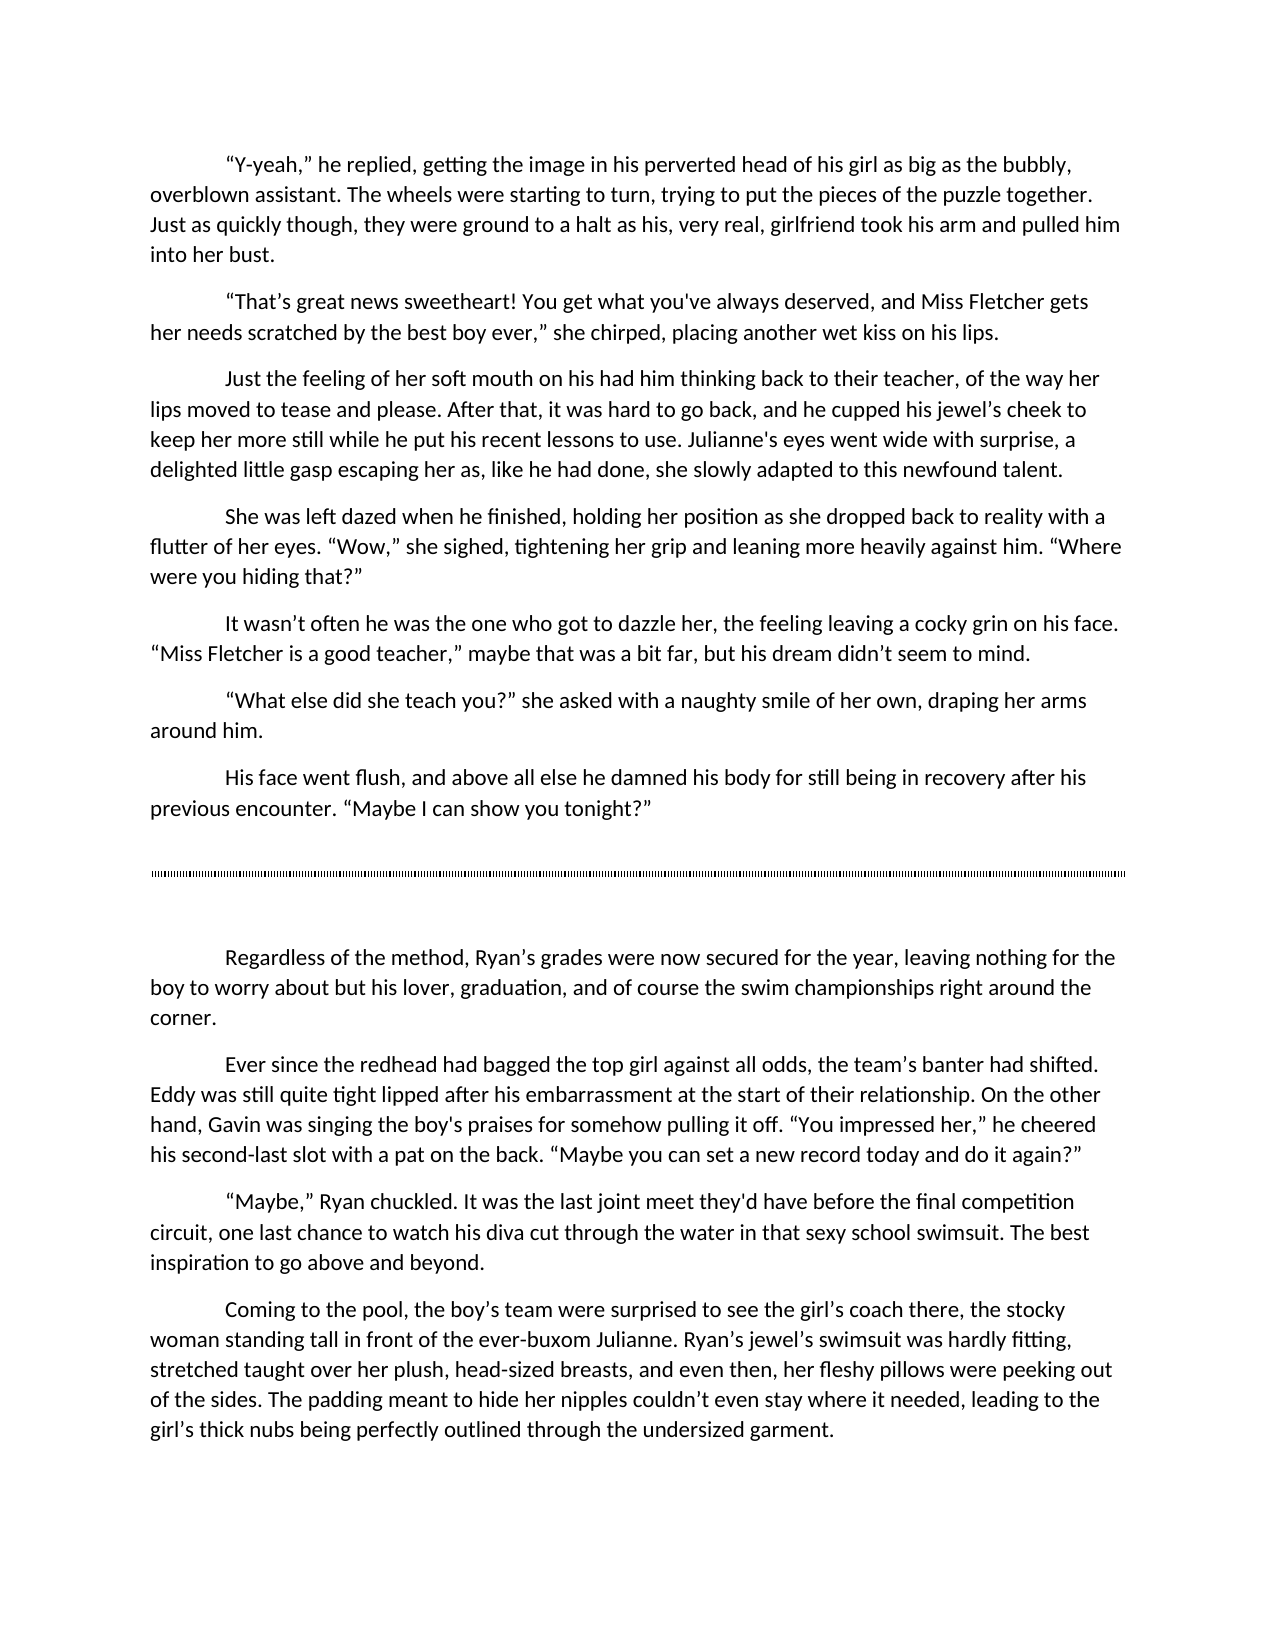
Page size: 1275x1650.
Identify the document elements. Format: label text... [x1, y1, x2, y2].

text Ever since the redhead had bagged the top girl against all odds, the team’s banter had shifted. Eddy was still quite tight lipped after his embarrassment at the start of their relationship. On the other hand, Gavin was singing the boy's praises for somehow pulling it off. “You impressed her,” he cheered his second-last slot with a pat on the back. “Maybe you can set a new record today and do it again?” [150, 1050, 1125, 1169]
text It wasn’t often he was the one who got to dazzle her, the feeling leaving a cocky grin on his face. “Miss Fletcher is a good teacher,” maybe that was a bit far, but his dream didn’t seem to mind. [150, 609, 1125, 668]
text His face went flush, and above all else he damned his body for still being in recovery after his previous encounter. “Maybe I can show you tonight?” [150, 763, 1125, 822]
text “That’s great news sweetheart! You get what you've always deserved, and Miss Fletcher gets her needs scratched by the best boy ever,” she chirped, placing another wet kiss on his lips. [150, 287, 1125, 346]
text She was left dazed when he finished, holding her position as she dropped back to reality with a flutter of her eyes. “Wow,” she sighed, tightening her grip and leaning more heavily against him. “Where were you hiding that?” [150, 502, 1125, 591]
text Coming to the pool, the boy’s team were surprised to see the girl’s coach there, the stocky woman standing tall in front of the ever-buxom Julianne. Ryan’s jewel’s swimsuit was hardly fitting, stretched taught over her plush, head-sized breasts, and even then, her fleshy pillows were peeking out of the sides. The padding meant to hide her nipples couldn’t even stay where it needed, leading to the girl’s thick nubs being perfectly outlined through the undersized garment. [150, 1295, 1125, 1444]
text “What else did she teach you?” she asked with a naughty smile of her own, draping her arms around him. [150, 686, 1125, 745]
text “Y-yeah,” he replied, getting the image in his perverted head of his girl as big as the bubbly, overblown assistant. The wheels were starting to turn, trying to put the pieces of the puzzle together. Just as quickly though, they were ground to a halt as his, very real, girlfriend took his arm and pulled him into her bust. [150, 150, 1125, 269]
text “Maybe,” Ryan chuckled. It was the last joint meet they'd have before the final competition circuit, one last chance to watch his diva cut through the water in that sexy school swimsuit. The best inspiration to go above and beyond. [150, 1187, 1125, 1276]
text Regardless of the method, Ryan’s grades were now secured for the year, leaving nothing for the boy to worry about but his lover, graduation, and of course the swim championships right around the corner. [150, 943, 1125, 1031]
text Just the feeling of her soft mouth on his had him thinking back to their teacher, of the way her lips moved to tease and please. After that, it was hard to go back, and he cupped his jewel’s cheek to keep her more still while he put his recent lessons to use. Julianne's eyes went wide with surprise, a delighted little gasp escaping her as, like he had done, she slowly adapted to this newfound talent. [150, 364, 1125, 483]
